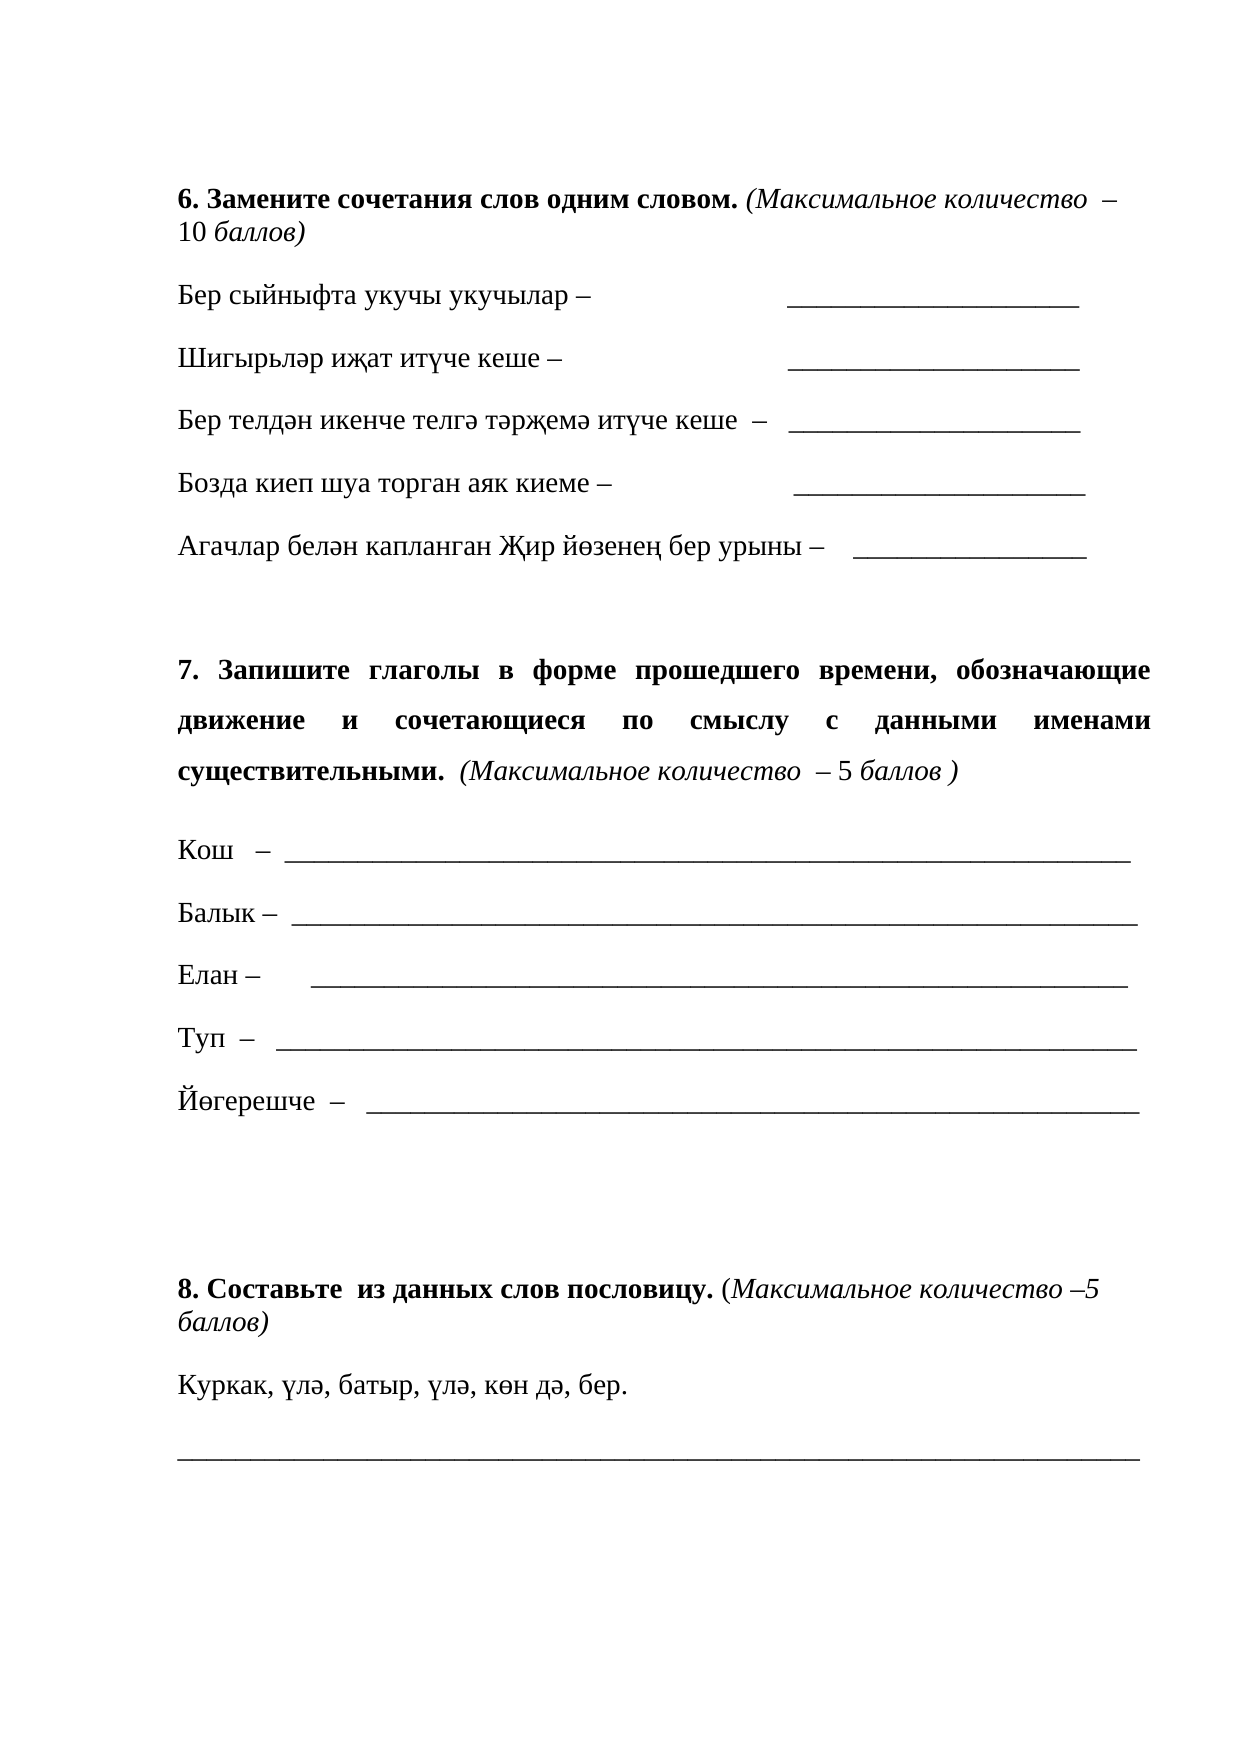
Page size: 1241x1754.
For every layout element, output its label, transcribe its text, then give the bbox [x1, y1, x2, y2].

text 6. Замените сочетания слов одним словом. (Максимальное количество – 10 баллов) [177, 181, 1152, 248]
text 8. Составьте из данных слов пословицу. (Максимальное количество –5 баллов) [177, 1271, 1152, 1338]
text Бозда киеп шуа торган аяк киеме – ____________________ [177, 465, 1152, 499]
text Агачлар белән капланган Җир йөзенең бер урыны – ________________ [177, 528, 1152, 561]
text Балык – __________________________________________________________ [177, 895, 1152, 928]
text Бер телдән икенче телгә тәрҗемә итүче кеше – ____________________ [177, 402, 1152, 436]
text Куркак, үлә, батыр, үлә, көн дә, бер. [177, 1367, 1152, 1401]
text Туп – ___________________________________________________________ [177, 1020, 1152, 1054]
text Шигырьләр иҗат итүче кеше – ____________________ [177, 340, 1152, 373]
text Кош – __________________________________________________________ [177, 832, 1152, 866]
text Йөгерешче – _____________________________________________________ [177, 1083, 1152, 1116]
text Бер сыйныфта укучы укучылар – ____________________ [177, 277, 1152, 311]
text Елан – ________________________________________________________ [177, 957, 1152, 991]
text 7. Запишите глаголы в форме прошедшего времени, обозначающие движение и сочетающиеся по смыслу с данными именами существительными. (Максимальное количество – 5 баллов ) [177, 652, 1152, 786]
text __________________________________________________________________ [177, 1430, 1152, 1463]
